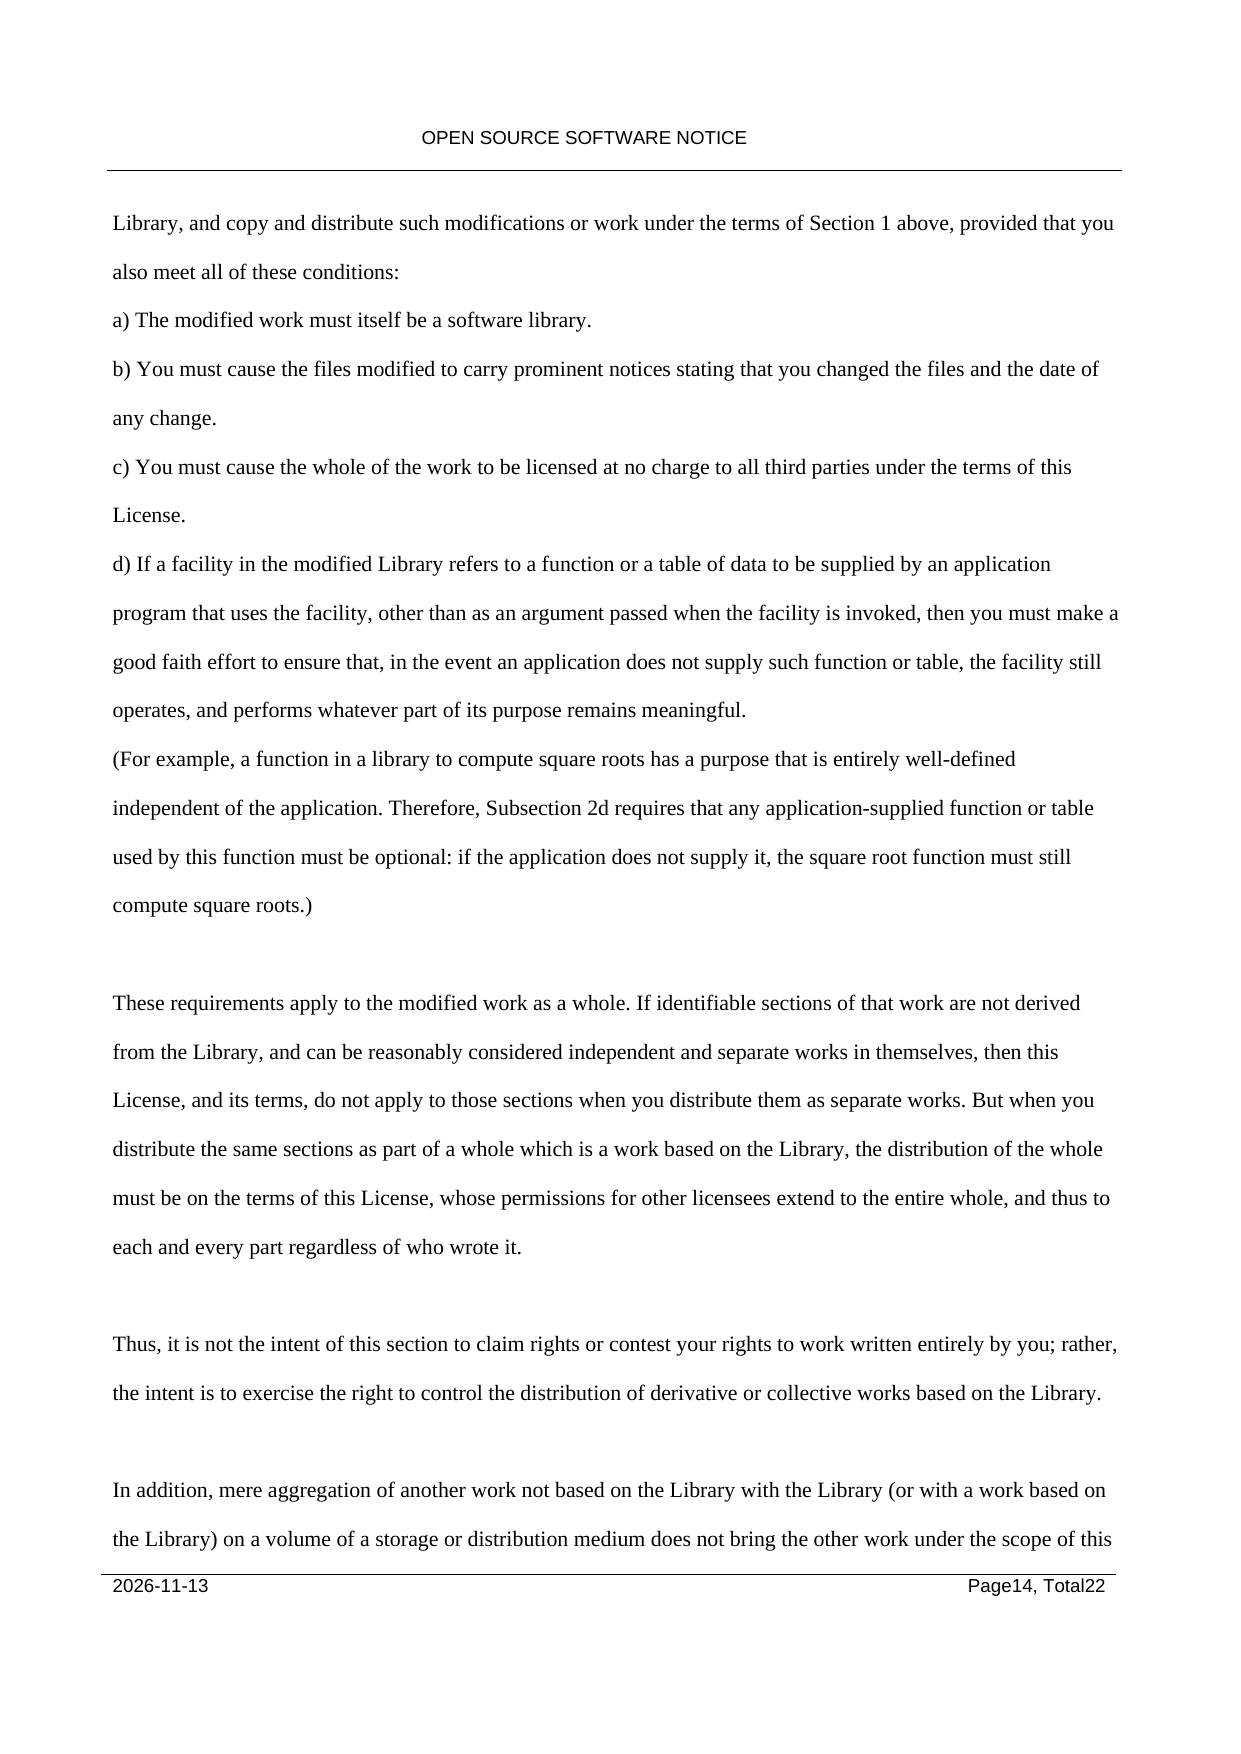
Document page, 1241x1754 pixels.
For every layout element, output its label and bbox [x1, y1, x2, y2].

text [112, 206, 1128, 1555]
